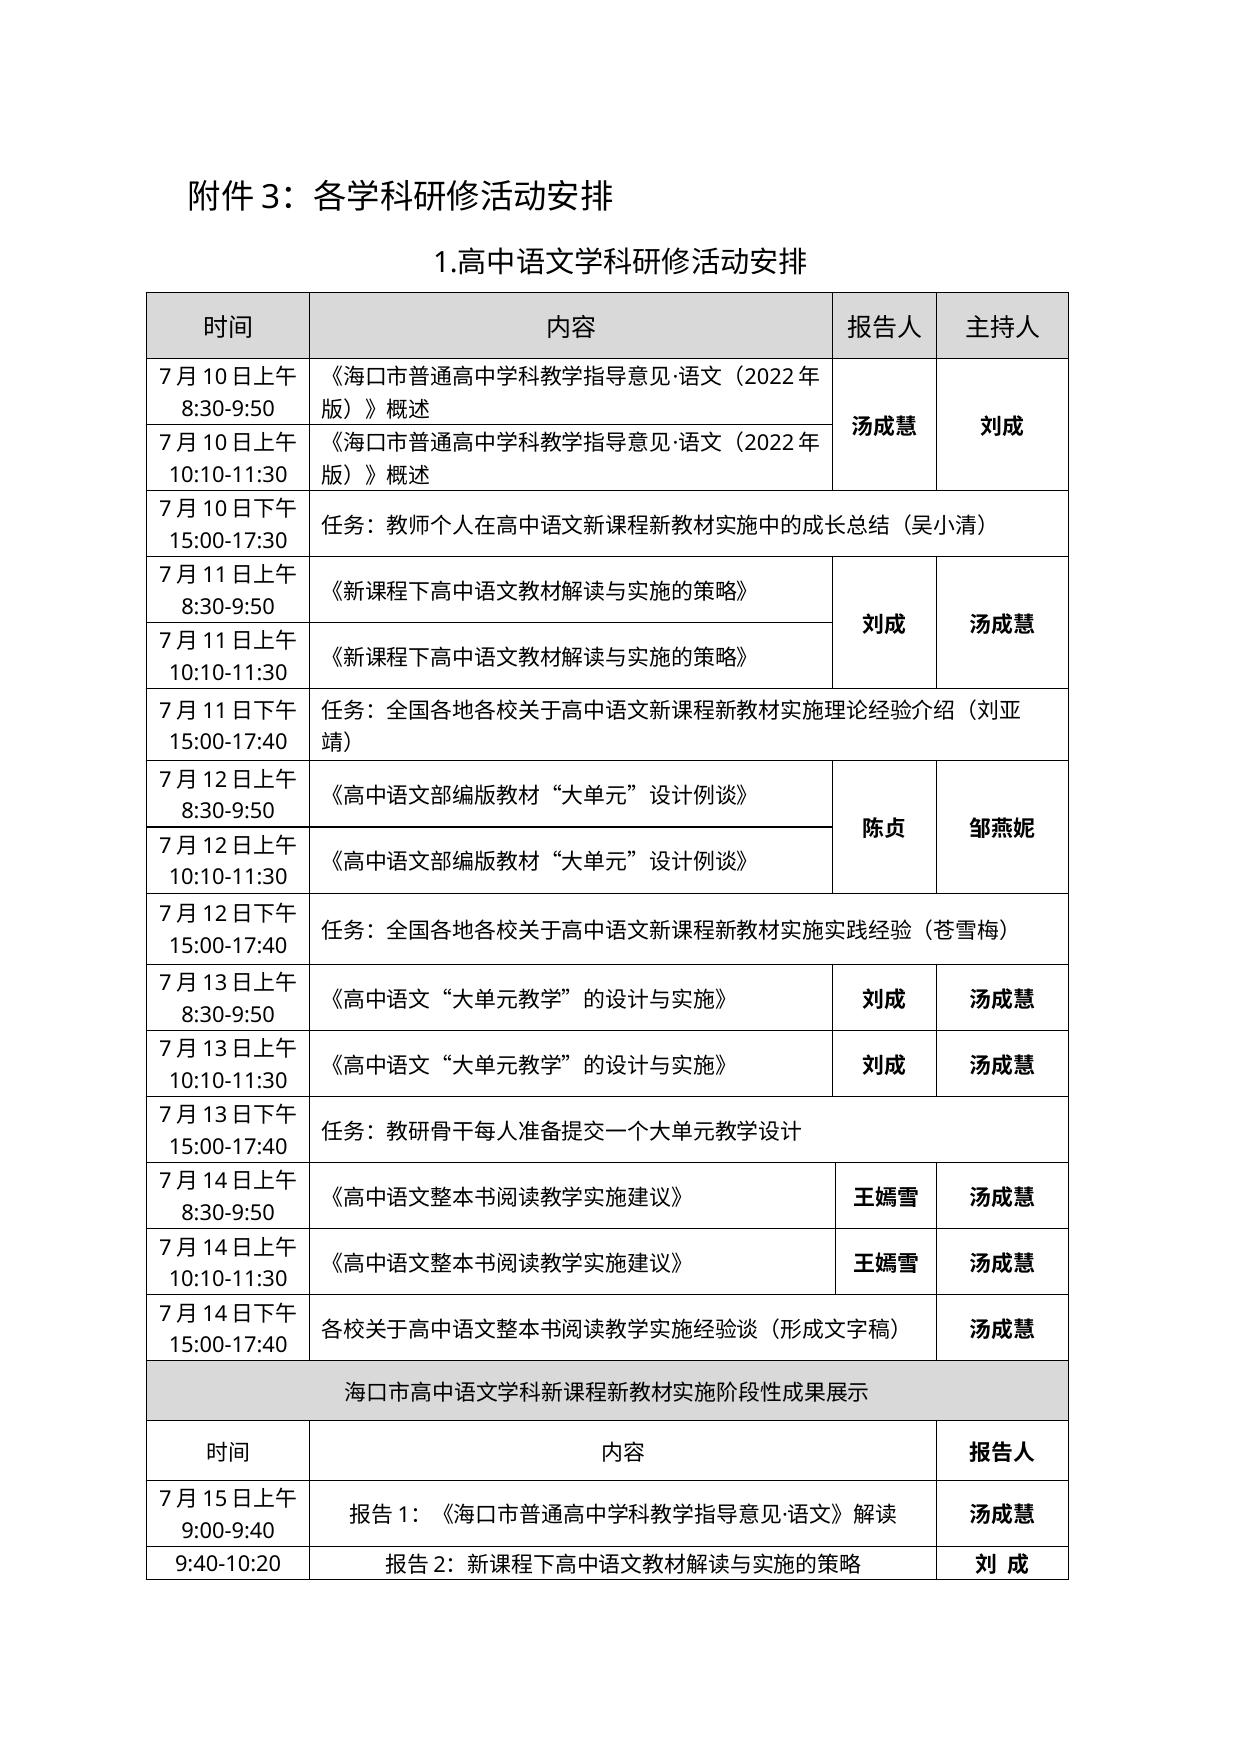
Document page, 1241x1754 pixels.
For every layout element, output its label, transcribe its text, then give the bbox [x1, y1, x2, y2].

table_cell 7月11日下午 15:00-17:40 [147, 689, 309, 760]
table_cell 7月13日上午 8:30-9:50 [147, 965, 309, 1030]
table_cell 任务：全国各地各校关于高中语文新课程新教材实施实践经验（苍雪梅） [310, 894, 1068, 964]
table_cell 汤成慧 [937, 1229, 1068, 1294]
table_cell 王嫣雪 [836, 1163, 936, 1228]
table_cell 任务：全国各地各校关于高中语文新课程新教材实施理论经验介绍（刘亚靖） [310, 689, 1068, 760]
table_cell 7月10日上午 8:30-9:50 [147, 359, 309, 424]
table_cell 海口市高中语文学科新课程新教材实施阶段性成果展示 [147, 1361, 1068, 1420]
table_cell 《高中语文部编版教材“大单元”设计例谈》 [310, 761, 832, 826]
table_cell 7月14日上午 8:30-9:50 [147, 1163, 309, 1228]
table_cell 刘成 [833, 965, 936, 1030]
table_cell 《海口市普通高中学科教学指导意见·语文（2022年版）》概述 [310, 359, 832, 424]
table_cell 刘成 [833, 1031, 936, 1096]
table_cell 刘成 [833, 557, 936, 688]
table_header 内容 [310, 293, 832, 358]
table_cell 7月11日上午 10:10-11:30 [147, 623, 309, 688]
table_cell 《高中语文整本书阅读教学实施建议》 [310, 1163, 835, 1228]
text 附件3：各学科研修活动安排 [187, 162, 1053, 227]
table_cell 刘成 [937, 359, 1068, 490]
table_cell 汤成慧 [937, 1295, 1068, 1360]
table_cell 7月13日上午 10:10-11:30 [147, 1031, 309, 1096]
table_cell 时间 [147, 1421, 309, 1480]
table_cell 汤成慧 [937, 1163, 1068, 1228]
table_cell 邹燕妮 [937, 761, 1068, 892]
table_cell 汤成慧 [937, 965, 1068, 1030]
table_cell 7月14日下午 15:00-17:40 [147, 1295, 309, 1360]
table_cell 《高中语文部编版教材“大单元”设计例谈》 [310, 828, 832, 892]
table_cell 《高中语文整本书阅读教学实施建议》 [310, 1229, 835, 1294]
text 1.高中语文学科研修活动安排 [187, 227, 1053, 292]
table_header 时间 [147, 293, 309, 358]
table_cell 任务：教师个人在高中语文新课程新教材实施中的成长总结（吴小清） [310, 491, 1068, 556]
table_cell 陈贞 [833, 761, 936, 892]
table_cell 7月11日上午 8:30-9:50 [147, 557, 309, 622]
table_cell 汤成慧 [937, 1481, 1068, 1546]
table_cell 《高中语文“大单元教学”的设计与实施》 [310, 965, 832, 1030]
table_cell 《新课程下高中语文教材解读与实施的策略》 [310, 557, 832, 622]
table_cell 7月12日下午 15:00-17:40 [147, 894, 309, 964]
table_cell 7月15日上午 9:00-9:40 [147, 1481, 309, 1546]
table_cell 报告1：《海口市普通高中学科教学指导意见·语文》解读 [310, 1481, 936, 1546]
table_header 主持人 [937, 293, 1068, 358]
table_cell 王嫣雪 [836, 1229, 936, 1294]
table_cell 报告2：新课程下高中语文教材解读与实施的策略 [310, 1547, 936, 1579]
table_cell 《新课程下高中语文教材解读与实施的策略》 [310, 623, 832, 688]
table_cell 9:40-10:20 [147, 1547, 309, 1579]
table_cell 内容 [310, 1421, 936, 1480]
table_header 报告人 [833, 293, 936, 358]
table_cell 7月13日下午 15:00-17:40 [147, 1097, 309, 1162]
table_cell 7月12日上午 10:10-11:30 [147, 828, 309, 892]
table_cell 《高中语文“大单元教学”的设计与实施》 [310, 1031, 832, 1096]
table_cell 汤成慧 [937, 557, 1068, 688]
table_cell 各校关于高中语文整本书阅读教学实施经验谈（形成文字稿） [310, 1295, 936, 1360]
table_cell 汤成慧 [937, 1031, 1068, 1096]
table_cell 任务：教研骨干每人准备提交一个大单元教学设计 [310, 1097, 1068, 1162]
table_cell 7月14日上午 10:10-11:30 [147, 1229, 309, 1294]
table_cell 报告人 [937, 1421, 1068, 1480]
table_cell 7月10日上午 10:10-11:30 [147, 425, 309, 490]
table_cell 《海口市普通高中学科教学指导意见·语文（2022年版）》概述 [310, 425, 832, 490]
table_cell 7月12日上午 8:30-9:50 [147, 761, 309, 826]
table_cell 7月10日下午 15:00-17:30 [147, 491, 309, 556]
table_cell 汤成慧 [833, 359, 936, 490]
table_cell 刘 成 [937, 1547, 1068, 1579]
